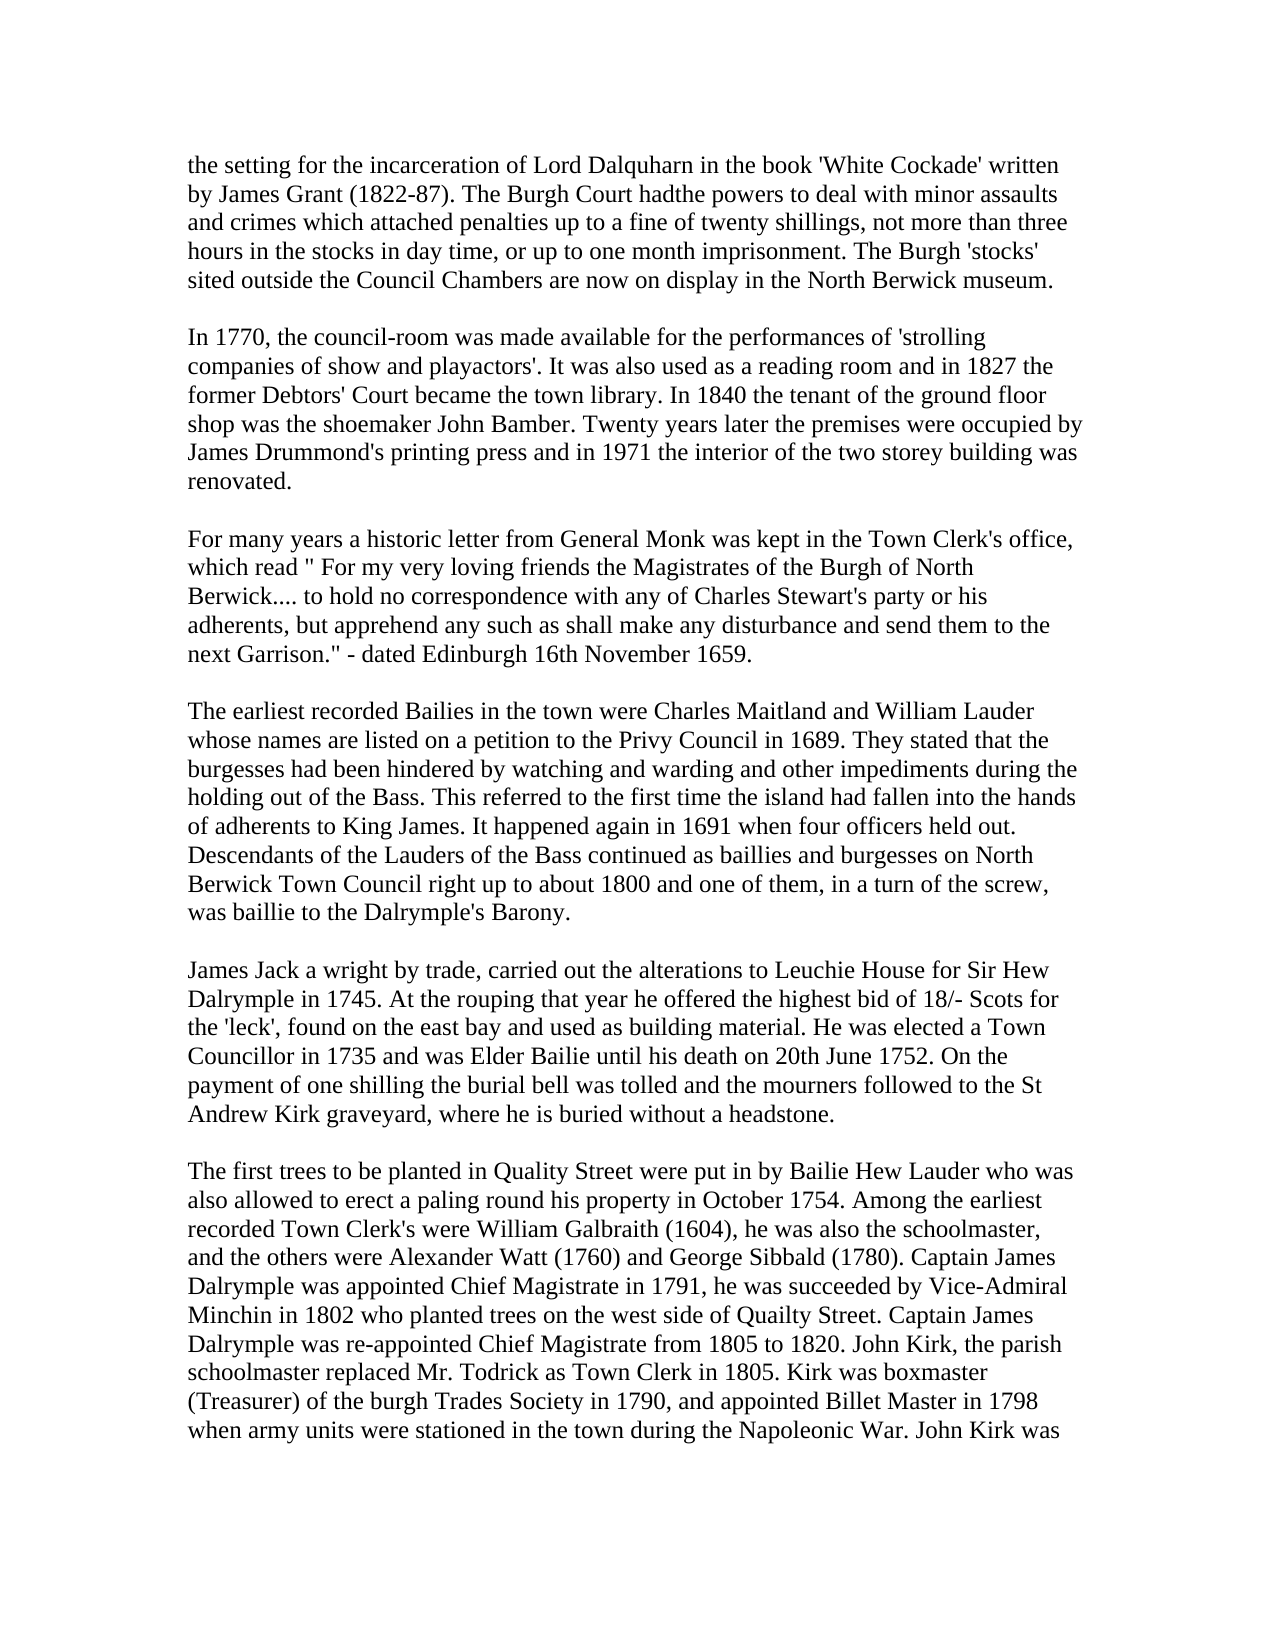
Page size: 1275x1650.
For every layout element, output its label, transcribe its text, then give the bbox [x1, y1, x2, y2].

text The earliest recorded Bailies in the town were Charles Maitland and William Lauder whose names are listed on a petition to the Privy Council in 1689. They stated that the burgesses had been hindered by watching and warding and other impediments during the [187, 696, 1087, 782]
text In 1770, the council-room was made available for the performances of 'strolling companies of show and playactors'. It was also used as a reading room and in 1827 the former Debtors' Court became the town library. In 1840 the tenant of the ground floor shop was the shoemaker John Bamber. Twenty years later the premises were occupied by James Drummond's printing press and in 1971 the interior of the two storey building was renovated. [187, 322, 1087, 495]
text James Jack a wright by trade, carried out the alterations to Leuchie House for Sir Hew Dalrymple in 1745. At the rouping that year he offered the highest bid of 18/- Scots for the 'leck', found on the east bay and used as building material. He was elected a Town [187, 955, 1087, 1041]
text Councillor in 1735 and was Elder Bailie until his death on 20th June 1752. On the payment of one shilling the burial bell was tolled and the mourners followed to the St Andrew Kirk graveyard, where he is buried without a headstone. [187, 1041, 1087, 1127]
text The first trees to be planted in Quality Street were put in by Bailie Hew Lauder who was also allowed to erect a paling round his property in October 1754. Among the earliest recorded Town Clerk's were William Galbraith (1604), he was also the schoolmaster, [187, 1156, 1087, 1242]
text the setting for the incarceration of Lord Dalquharn in the book 'White Cockade' written by James Grant (1822-87). The Burgh Court hadthe powers to deal with minor assaults and crimes which attached penalties up to a fine of twenty shillings, not more than three [187, 150, 1087, 236]
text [187, 1242, 1087, 1444]
text holding out of the Bass. This referred to the first time the island had fallen into the hands of adherents to King James. It happened again in 1691 when four officers held out. Descendants of the Lauders of the Bass continued as baillies and burgesses on North Berwick Town Council right up to about 1800 and one of them, in a turn of the screw, was baillie to the Dalrymple's Barony. [187, 782, 1087, 926]
text For many years a historic letter from General Monk was kept in the Town Clerk's office, which read " For my very loving friends the Magistrates of the Burgh of North Berwick.... to hold no correspondence with any of Charles Stewart's party or his adherents, but apprehend any such as shall make any disturbance and send them to the next Garrison." - dated Edinburgh 16th November 1659. [187, 524, 1087, 667]
text hours in the stocks in day time, or up to one month imprisonment. The Burgh 'stocks' sited outside the Council Chambers are now on display in the North Berwick museum. [187, 236, 1087, 294]
